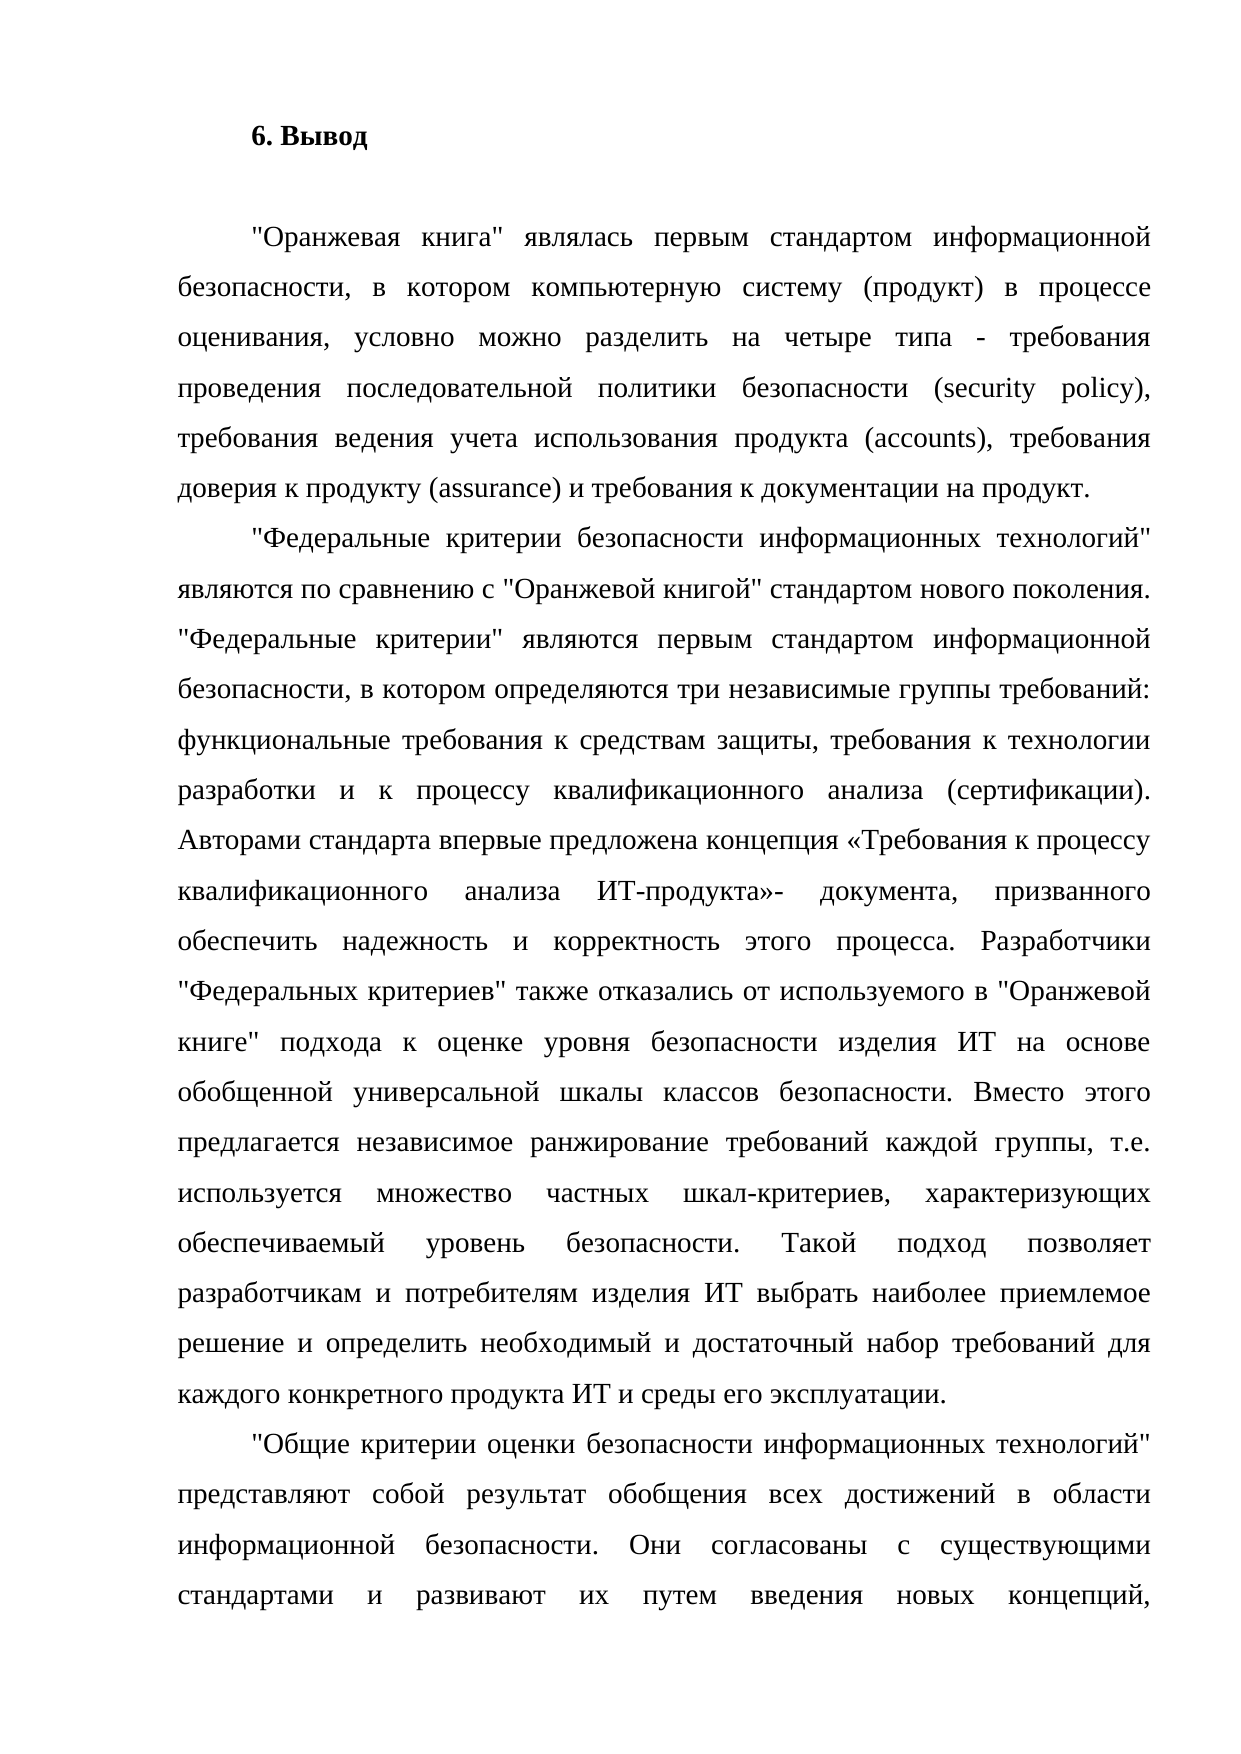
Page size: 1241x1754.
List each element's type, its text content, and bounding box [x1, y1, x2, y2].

text "Оранжевая книга" являлась первым стандартом информационной безопасности, в котором компьютерную систему (продукт) в процессе оценивания, условно можно разделить на четыре типа - требования проведения последовательной политики безопасности (security policy), требования ведения учета использования продукта (accounts), требования доверия к продукту (assurance) и требования к документации на продукт. [177, 219, 1152, 504]
text 6. Вывод [177, 118, 1152, 152]
text "Федеральные критерии безопасности информационных технологий" являются по сравнению с "Оранжевой книгой" стандартом нового поколения. "Федеральные критерии" являются первым стандартом информационной безопасности, в котором определяются три независимые группы требований: функциональные требования к средствам защиты, требования к технологии разработки и к процессу квалификационного анализа (сертификации). Авторами стандарта впервые предложена концепция «Требования к процессу квалификационного анализа ИТ-продукта»- документа, призванного обеспечить надежность и корректность этого процесса. Разработчики "Федеральных критериев" также отказались от используемого в "Оранжевой книге" подхода к оценке уровня безопасности изделия ИТ на основе обобщенной универсальной шкалы классов безопасности. Вместо этого предлагается независимое ранжирование требований каждой группы, т.е. используется множество частных шкал-критериев, характеризующих обеспечиваемый уровень безопасности. Такой подход позволяет разработчикам и потребителям изделия ИТ выбрать наиболее приемлемое решение и определить необходимый и достаточный набор требований для каждого конкретного продукта ИТ и среды его эксплуатации. [177, 521, 1152, 1409]
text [177, 1426, 1152, 1611]
